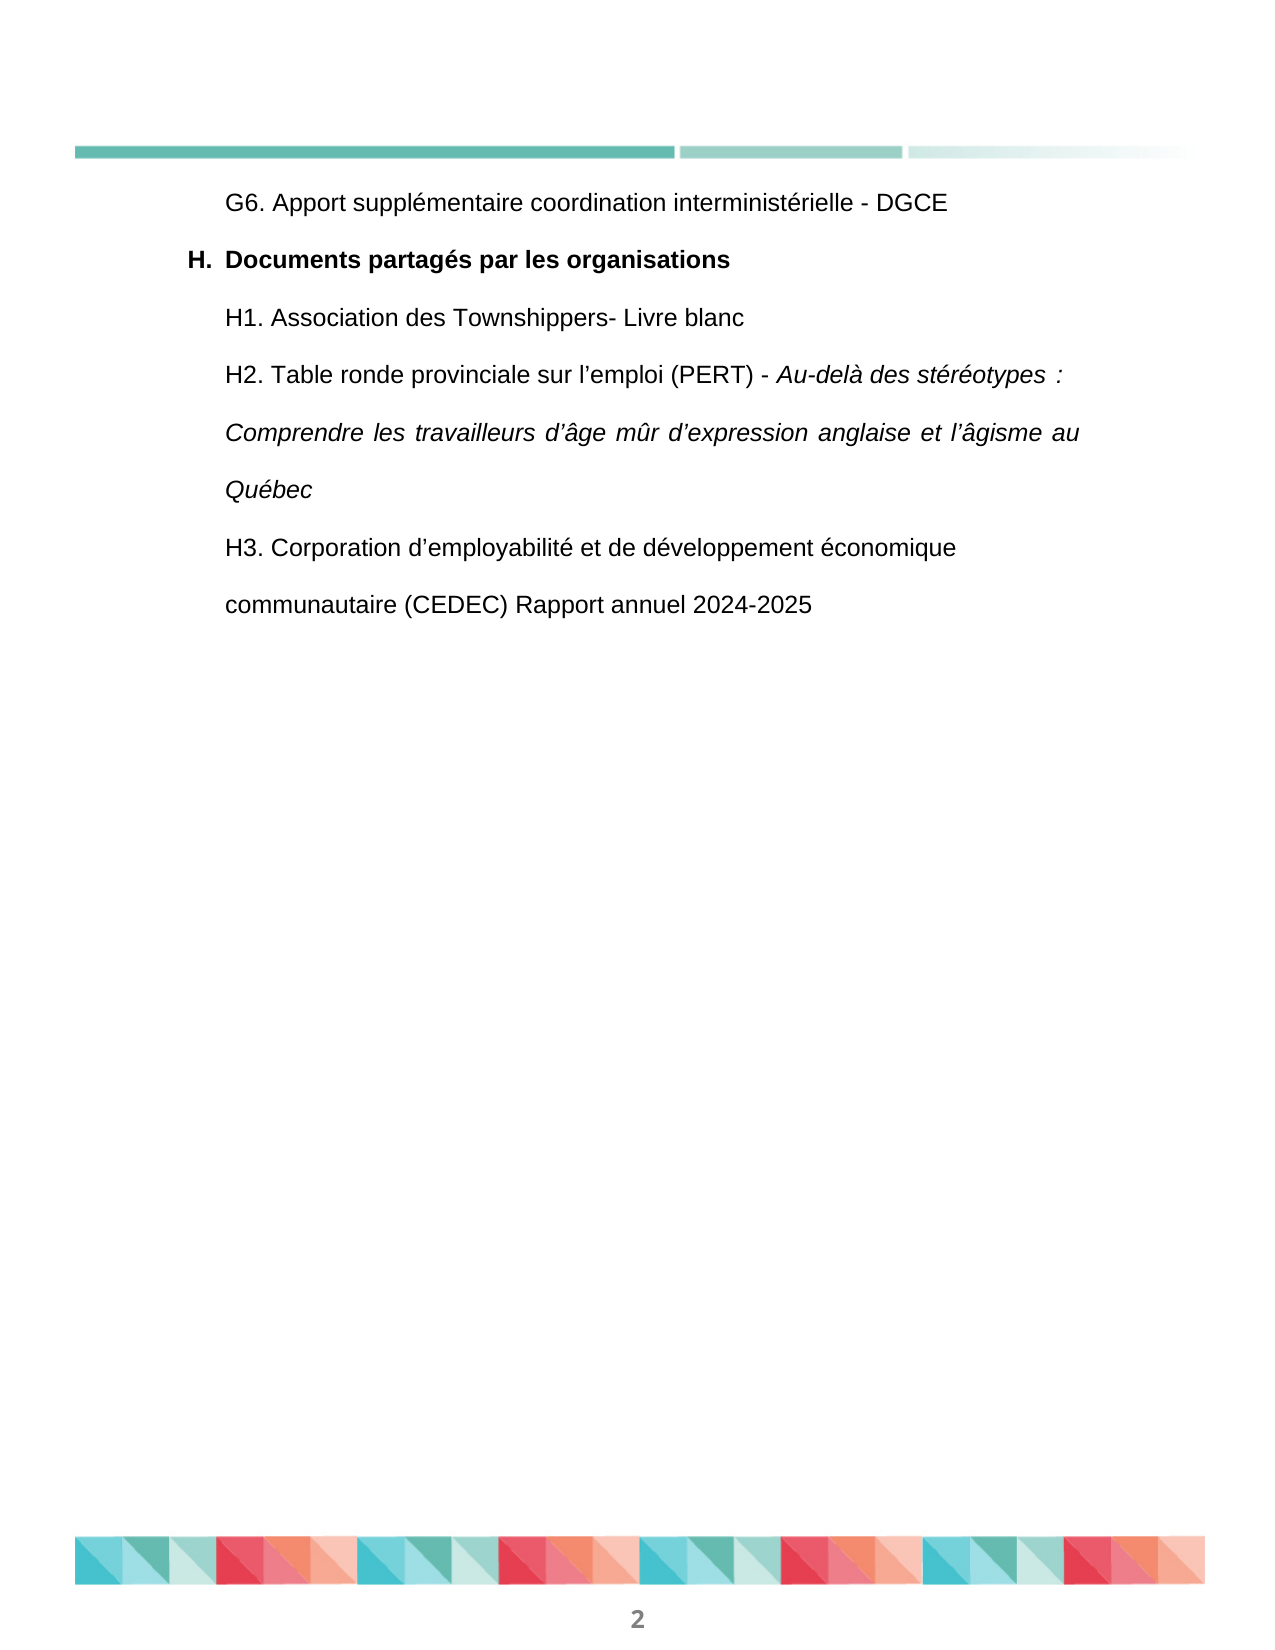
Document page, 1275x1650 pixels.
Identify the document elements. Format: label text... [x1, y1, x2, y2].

picture [0, 136, 1275, 170]
list H3. Corporation d’employabilité et de développement économique communautaire (CEDEC) Rapport annuel 2024-2025 [225, 532, 1087, 619]
picture [0, 1481, 1275, 1650]
text G6. Apport supplémentaire coordination interministérielle - DGCE [225, 187, 1087, 216]
list Documents partagés par les organisations [187, 245, 1087, 274]
list H1. Association des Townshippers- Livre blanc [225, 302, 1087, 331]
list H2. Table ronde provinciale sur l’emploi (PERT) - Au-delà des stéréotypes : Comprendre les travailleurs d’âge mûr d’expression anglaise et l’âgisme au Québec [225, 360, 1087, 504]
